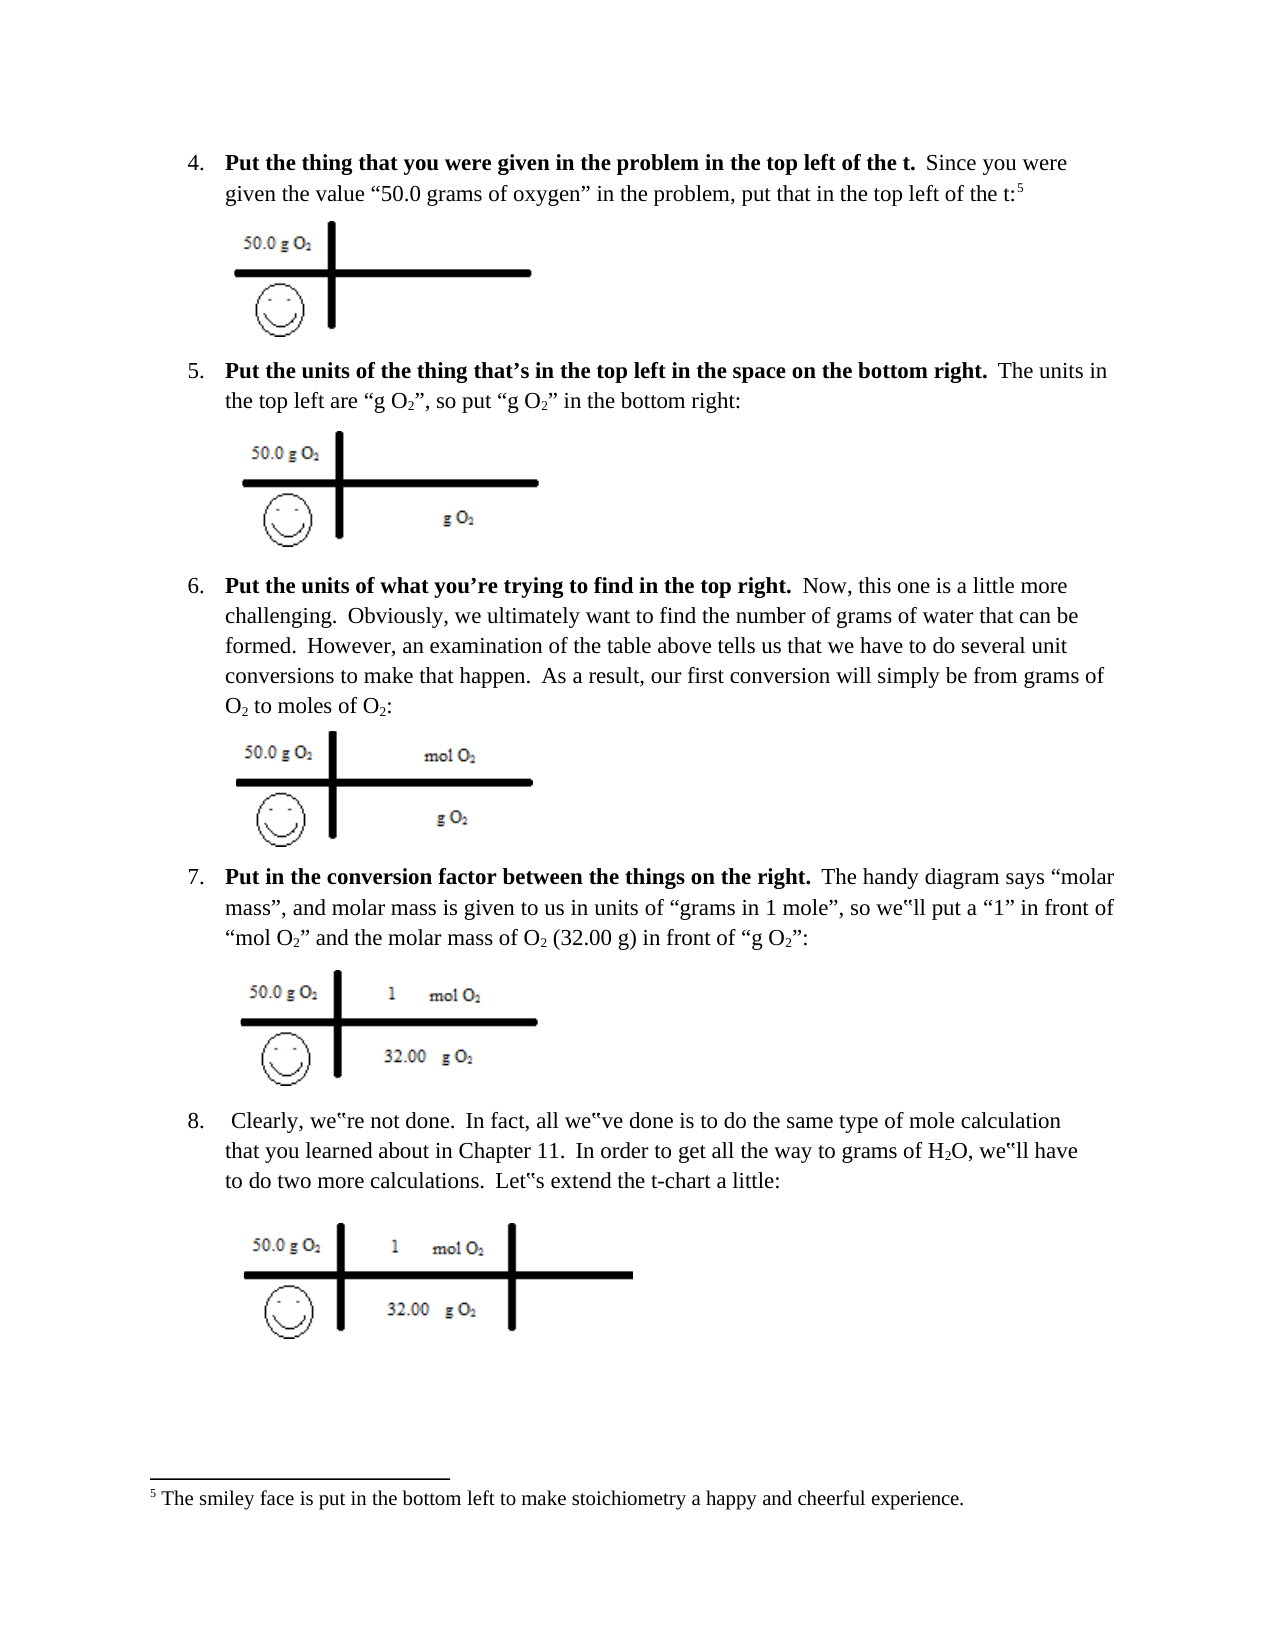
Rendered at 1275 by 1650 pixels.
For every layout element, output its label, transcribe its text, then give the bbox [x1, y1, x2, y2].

list Put the units of what you’re trying to find in the top right. Now, this one is a little more challenging. Obviously, we ultimately want to find the number of grams of water that can be formed. However, an examination of the table above tells us that we have to do several unit conversions to make that happen. As a result, our first conversion will simply be from grams of O2 to moles of O2: [187, 450, 1105, 719]
picture [243, 1223, 633, 1339]
picture [242, 431, 539, 547]
list Put the thing that you were given in the problem in the top left of the t. Since you were given the value “50.0 grams of oxygen” in the problem, put that in the top left of the t:5 [187, 149, 1069, 206]
picture [236, 731, 533, 847]
picture [240, 970, 538, 1086]
list Clearly, we‟re not done. In fact, all we‟ve done is to do the same type of mole calculation that you learned about in Chapter 11. In order to get all the way to grams of H2O, we‟ll have to do two more calculations. Let‟s extend the t-chart a little: [187, 985, 1098, 1194]
list Put in the conversion factor between the things on the right. The handy diagram says “molar mass”, and molar mass is given to us in units of “grams in 1 mole”, so we‟ll put a “1” in front of “mol O2” and the molar mass of O2 (32.00 g) in front of “g O2”: [187, 741, 1114, 950]
list Put the units of the thing that’s in the top left in the space on the bottom right. The units in the top left are “g O2”, so put “g O2” in the bottom right: [187, 235, 1109, 413]
text 5 The smiley face is put in the bottom left to make stoichiometry a happy and cheerful experience. [150, 1486, 1144, 1510]
picture [234, 221, 532, 337]
